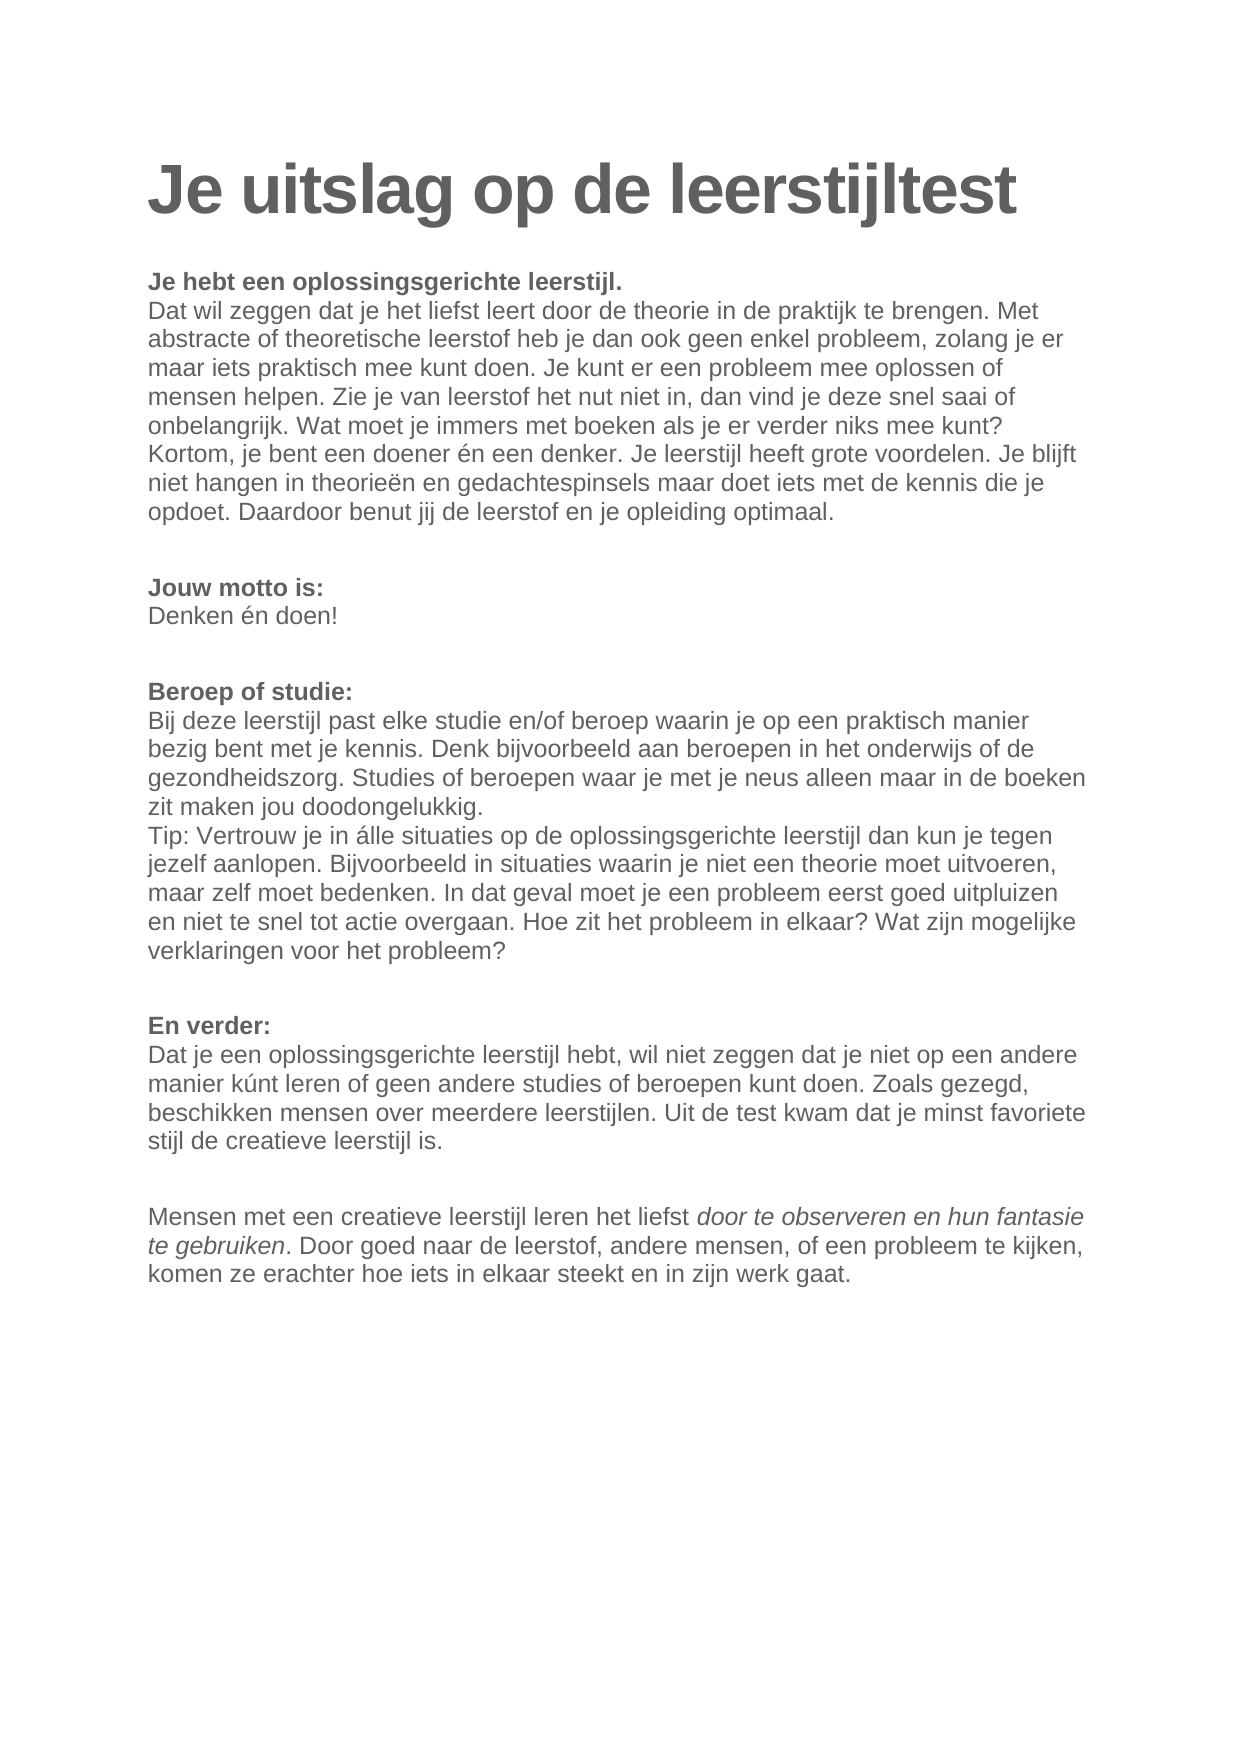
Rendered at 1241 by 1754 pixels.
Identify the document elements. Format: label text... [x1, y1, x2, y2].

text Mensen met een creatieve leerstijl leren het liefst door te observeren en hun fantasie te gebruiken. Door goed naar de leerstof, andere mensen, of een probleem te kijken, komen ze erachter hoe iets in elkaar steekt en in zijn werk gaat. [148, 1202, 1093, 1288]
text Je uitslag op de leerstijltest [148, 148, 1093, 228]
text Je hebt een oplossingsgerichte leerstijl. Dat wil zeggen dat je het liefst leert door de theorie in de praktijk te brengen. Met abstracte of theoretische leerstof heb je dan ook geen enkel probleem, zolang je er maar iets praktisch mee kunt doen. Je kunt er een probleem mee oplossen of mensen helpen. Zie je van leerstof het nut niet in, dan vind je deze snel saai of onbelangrijk. Wat moet je immers met boeken als je er verder niks mee kunt? Kortom, je bent een doener én een denker. Je leerstijl heeft grote voordelen. Je blijft niet hangen in theorieën en gedachtespinsels maar doet iets met de kennis die je opdoet. Daardoor benut jij de leerstof en je opleiding optimaal. [148, 267, 1093, 526]
text En verder: Dat je een oplossingsgerichte leerstijl hebt, wil niet zeggen dat je niet op een andere manier kúnt leren of geen andere studies of beroepen kunt doen. Zoals gezegd, beschikken mensen over meerdere leerstijlen. Uit de test kwam dat je minst favoriete stijl de creatieve leerstijl is. [148, 1011, 1093, 1155]
text Beroep of studie: Bij deze leerstijl past elke studie en/of beroep waarin je op een praktisch manier bezig bent met je kennis. Denk bijvoorbeeld aan beroepen in het onderwijs of de gezondheidszorg. Studies of beroepen waar je met je neus alleen maar in de boeken zit maken jou doodongelukkig. Tip: Vertrouw je in álle situaties op de oplossingsgerichte leerstijl dan kun je tegen jezelf aanlopen. Bijvoorbeeld in situaties waarin je niet een theorie moet uitvoeren, maar zelf moet bedenken. In dat geval moet je een probleem eerst goed uitpluizen en niet te snel tot actie overgaan. Hoe zit het probleem in elkaar? Wat zijn mogelijke verklaringen voor het probleem? [148, 677, 1093, 964]
text Jouw motto is: Denken én doen! [148, 573, 1093, 630]
